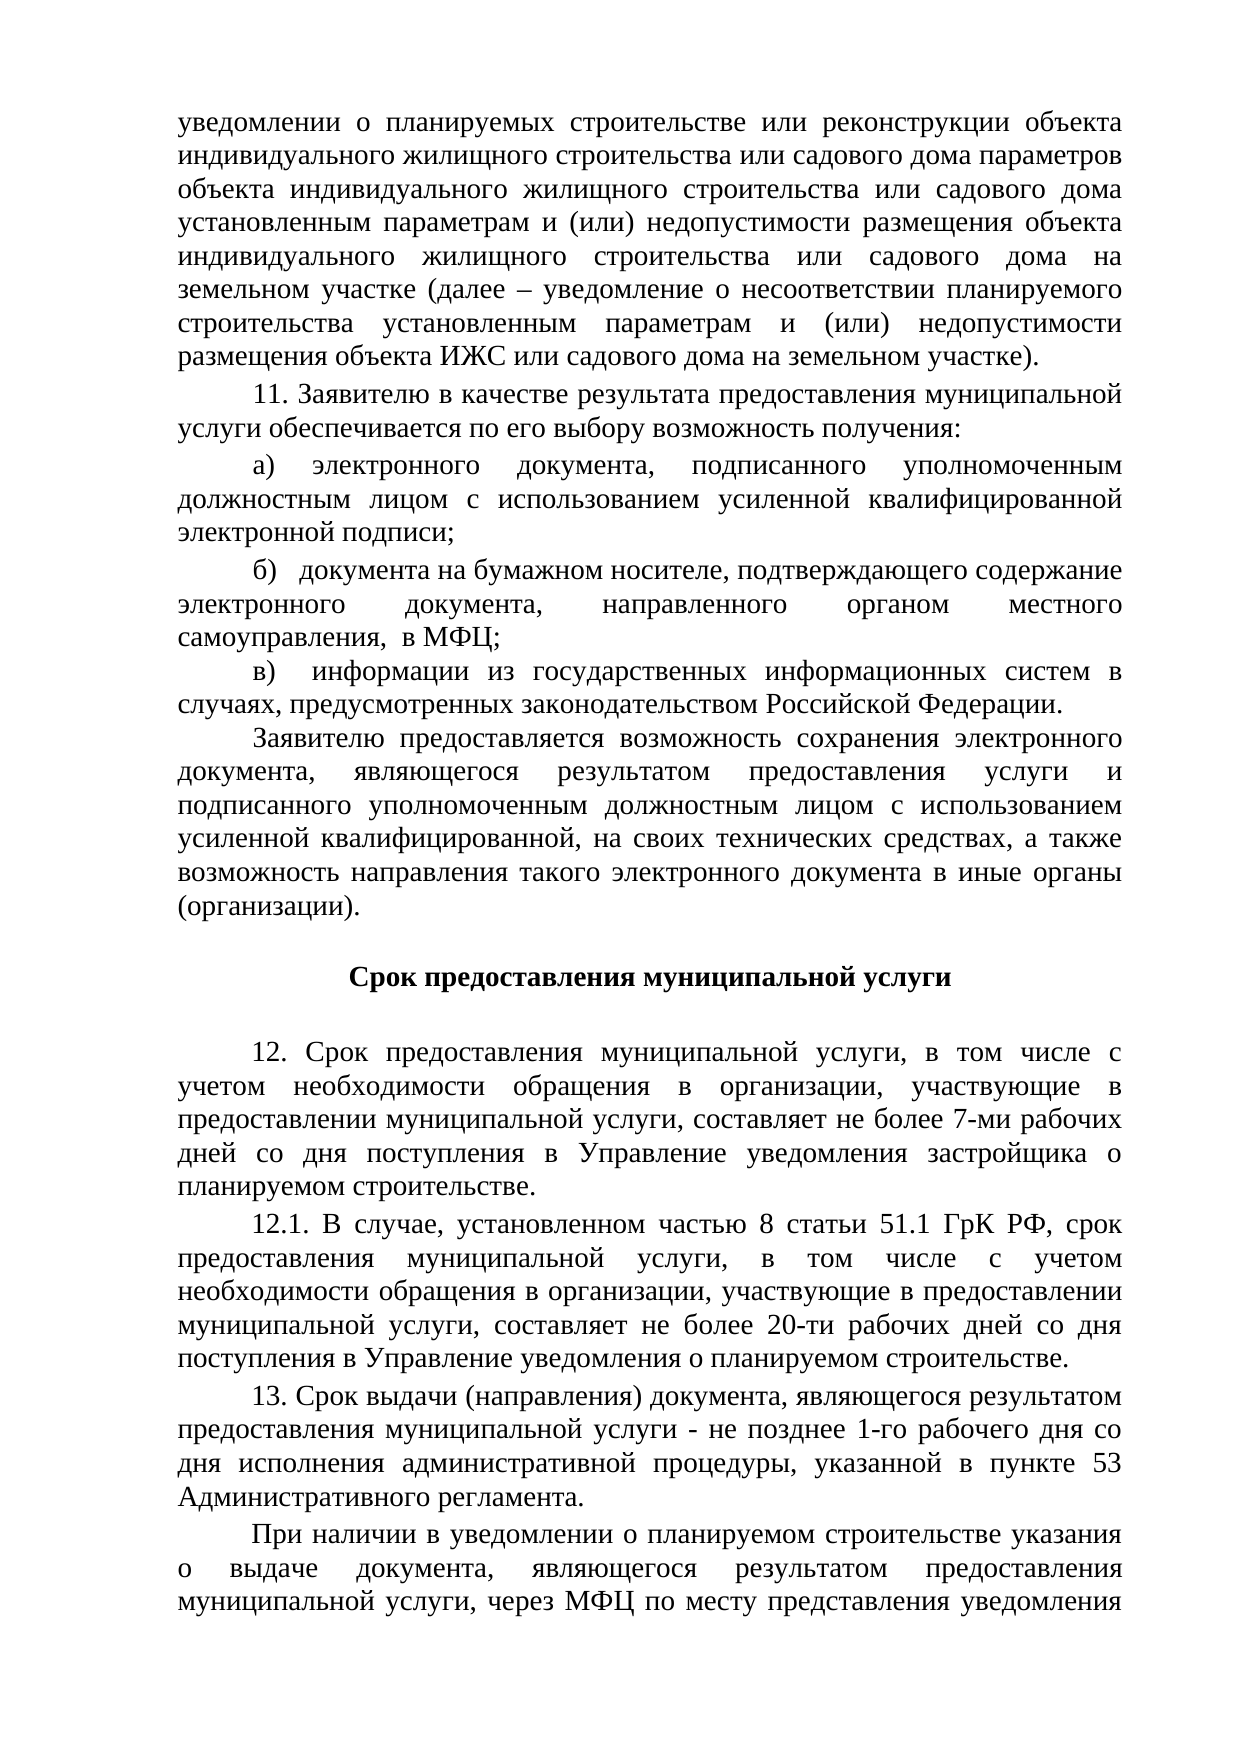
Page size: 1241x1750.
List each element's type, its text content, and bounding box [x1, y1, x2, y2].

text 13. Срок выдачи (направления) документа, являющегося результатом предоставления муниципальной услуги - не позднее 1-го рабочего дня со дня исполнения административной процедуры, указанной в пункте 53 Административного регламента. [177, 1378, 1123, 1512]
text 12.1. В случае, установленном частью 8 статьи 51.1 ГрК РФ, срок предоставления муниципальной услуги, в том числе с учетом необходимости обращения в организации, участвующие в предоставлении муниципальной услуги, составляет не более 20-ти рабочих дней со дня поступления в Управление уведомления о планируемом строительстве. [177, 1206, 1123, 1374]
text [177, 1516, 1123, 1617]
text б) документа на бумажном носителе, подтверждающего содержание электронного документа, направленного органом местного самоуправления, в МФЦ; [177, 552, 1123, 653]
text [177, 104, 1123, 372]
subtitle Срок предоставления муниципальной услуги [177, 959, 1123, 992]
text 11. Заявителю в качестве результата предоставления муниципальной услуги обеспечивается по его выбору возможность получения: [177, 376, 1123, 443]
text 12. Срок предоставления муниципальной услуги, в том числе с учетом необходимости обращения в организации, участвующие в предоставлении муниципальной услуги, составляет не более 7-ми рабочих дней со дня поступления в Управление уведомления застройщика о планируемом строительстве. [177, 1034, 1123, 1202]
text а) электронного документа, подписанного уполномоченным должностным лицом с использованием усиленной квалифицированной электронной подписи; [177, 447, 1123, 548]
text Заявителю предоставляется возможность сохранения электронного документа, являющегося результатом предоставления услуги и подписанного уполномоченным должностным лицом с использованием усиленной квалифицированной, на своих технических средствах, а также возможность направления такого электронного документа в иные органы (организации). [177, 720, 1123, 921]
text в) информации из государственных информационных систем в случаях, предусмотренных законодательством Российской Федерации. [177, 653, 1123, 720]
